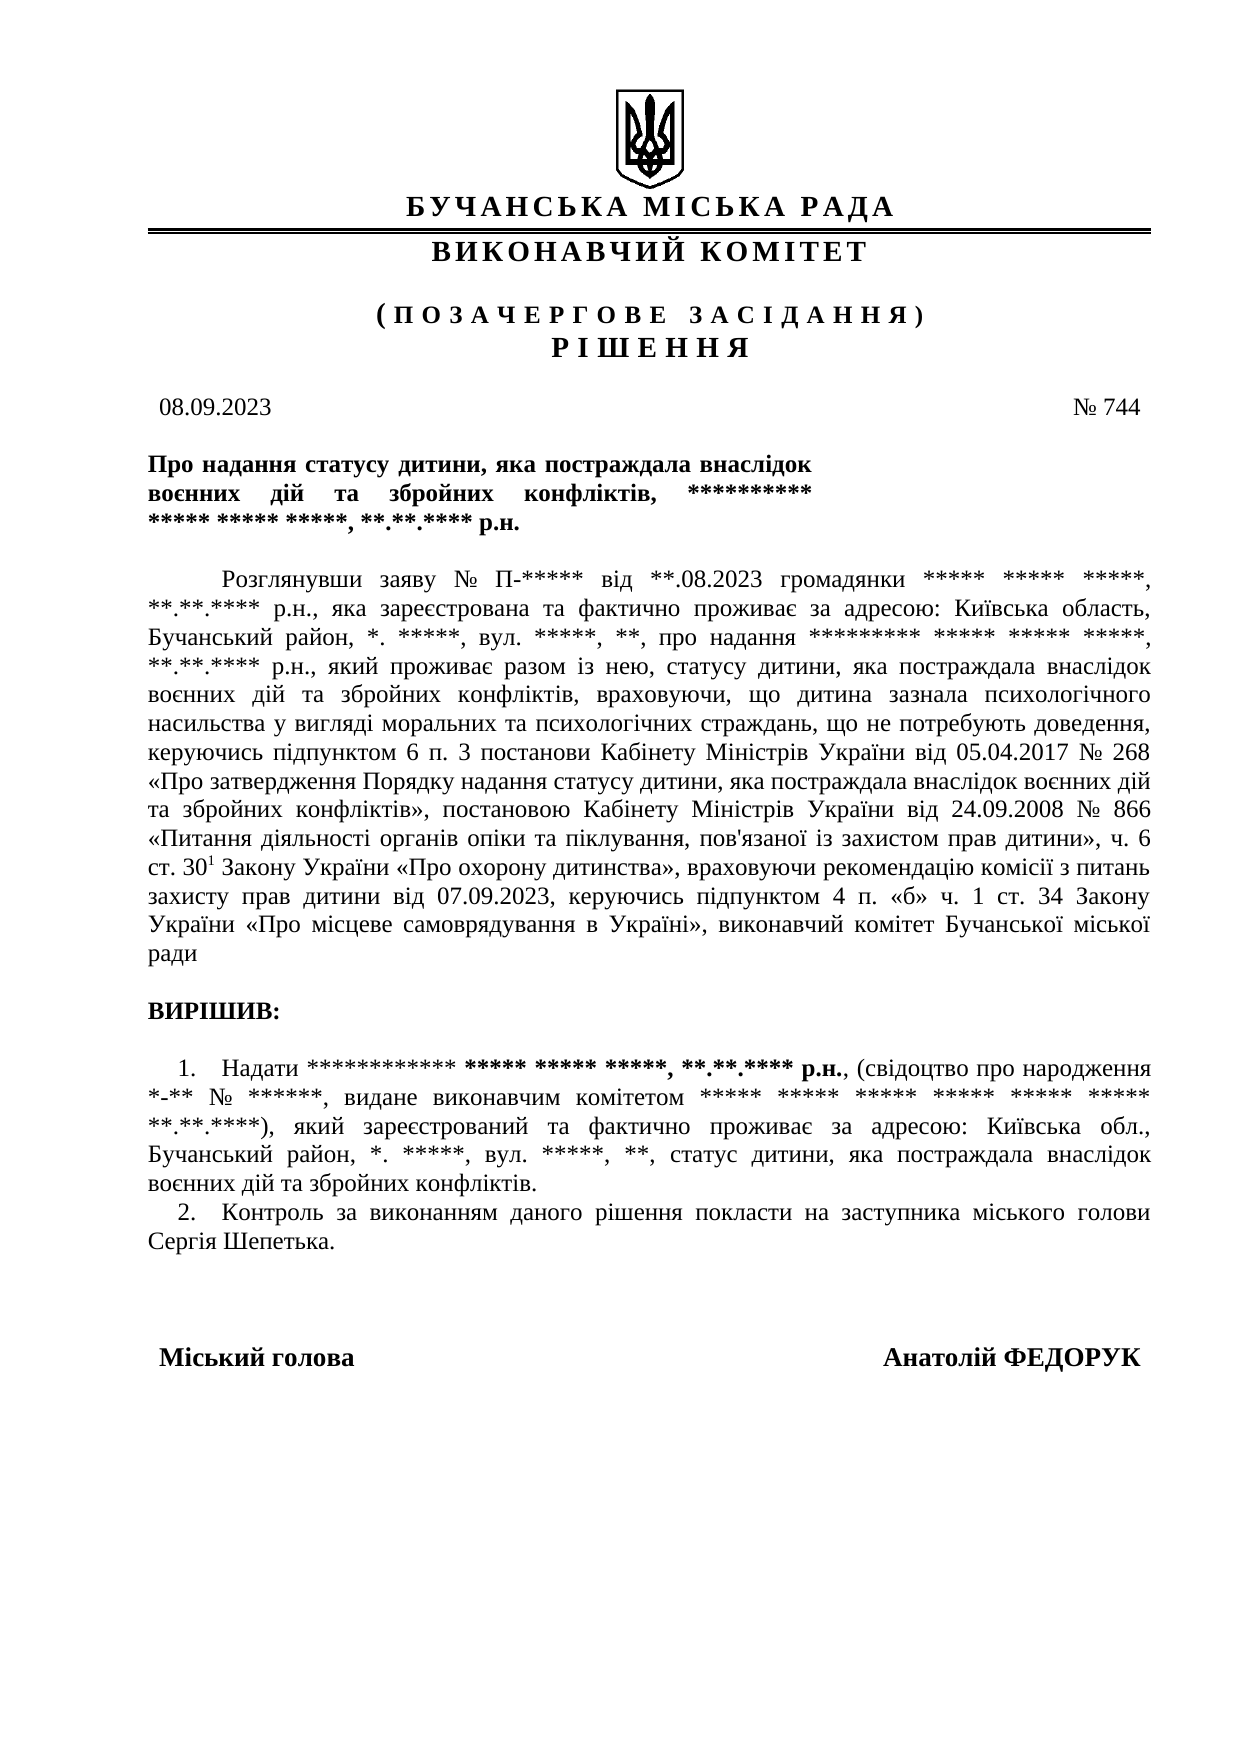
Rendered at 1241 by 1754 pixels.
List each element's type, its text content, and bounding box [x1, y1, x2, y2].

text РІШЕННЯ [148, 330, 1152, 363]
table_header 08.09.2023 [148, 392, 651, 421]
list Контроль за виконанням даного рішення покласти на заступника міського голови Сергія Шепетька. [148, 1197, 1152, 1254]
list Надати ************ ***** ***** *****, **.**.**** р.н., (свідоцтво про народження *-** № ******, видане виконавчим комітетом ***** ***** ***** ***** ***** ***** **.**.****), який зареєстрований та фактично проживає за адресою: Київська обл., Бучанський район, *. *****, вул. *****, **, статус дитини, яка постраждала внаслідок воєнних дій та збройних конфліктів. [148, 1053, 1152, 1197]
text ВИРІШИВ: [148, 996, 1152, 1024]
text Розглянувши заяву № П-***** від **.08.2023 громадянки ***** ***** *****, **.**.**** р.н., яка зареєстрована та фактично проживає за адресою: Київська область, Бучанський район, *. *****, вул. *****, **, про надання ********* ***** ***** *****, **.**.**** р.н., який проживає разом із нею, статусу дитини, яка постраждала внаслідок воєнних дій та збройних конфліктів, враховуючи, що дитина зазнала психологічного насильства у вигляді моральних та психологічних страждань, що не потребують доведення, керуючись підпунктом 6 п. 3 постанови Кабінету Міністрів України від 05.04.2017 № 268 «Про затвердження Порядку надання статусу дитини, яка постраждала внаслідок воєнних дій та збройних конфліктів», постановою Кабінету Міністрів України від 24.09.2008 № 866 «Питання діяльності органів опіки та піклування, пов'язаної із захистом прав дитини», ч. 6 ст. 301 Закону України «Про охорону дитинства», враховуючи рекомендацію комісії з питань захисту прав дитини від 07.09.2023, керуючись підпунктом 4 п. «б» ч. 1 ст. 34 Закону України «Про місцеве самоврядування в Україні», виконавчий комітет Бучанської міської ради [148, 564, 1152, 967]
table_header ВИКОНАВЧИЙ КОМІТЕТ [148, 234, 1151, 296]
text Про надання статусу дитини, яка постраждала внаслідок воєнних дій та збройних конфліктів, ********** ***** ***** *****, **.**.**** р.н. [148, 449, 812, 536]
picture [614, 88, 685, 189]
table_header Анатолій ФЕДОРУК [649, 1341, 1152, 1372]
text БУЧАНСЬКА МІСЬКА РАДА [148, 189, 1152, 223]
table_header Міський голова [148, 1341, 649, 1372]
text (ПОЗАЧЕРГОВЕ ЗАСІДАННЯ) [148, 296, 1152, 330]
table_header № 744 [651, 392, 1152, 421]
